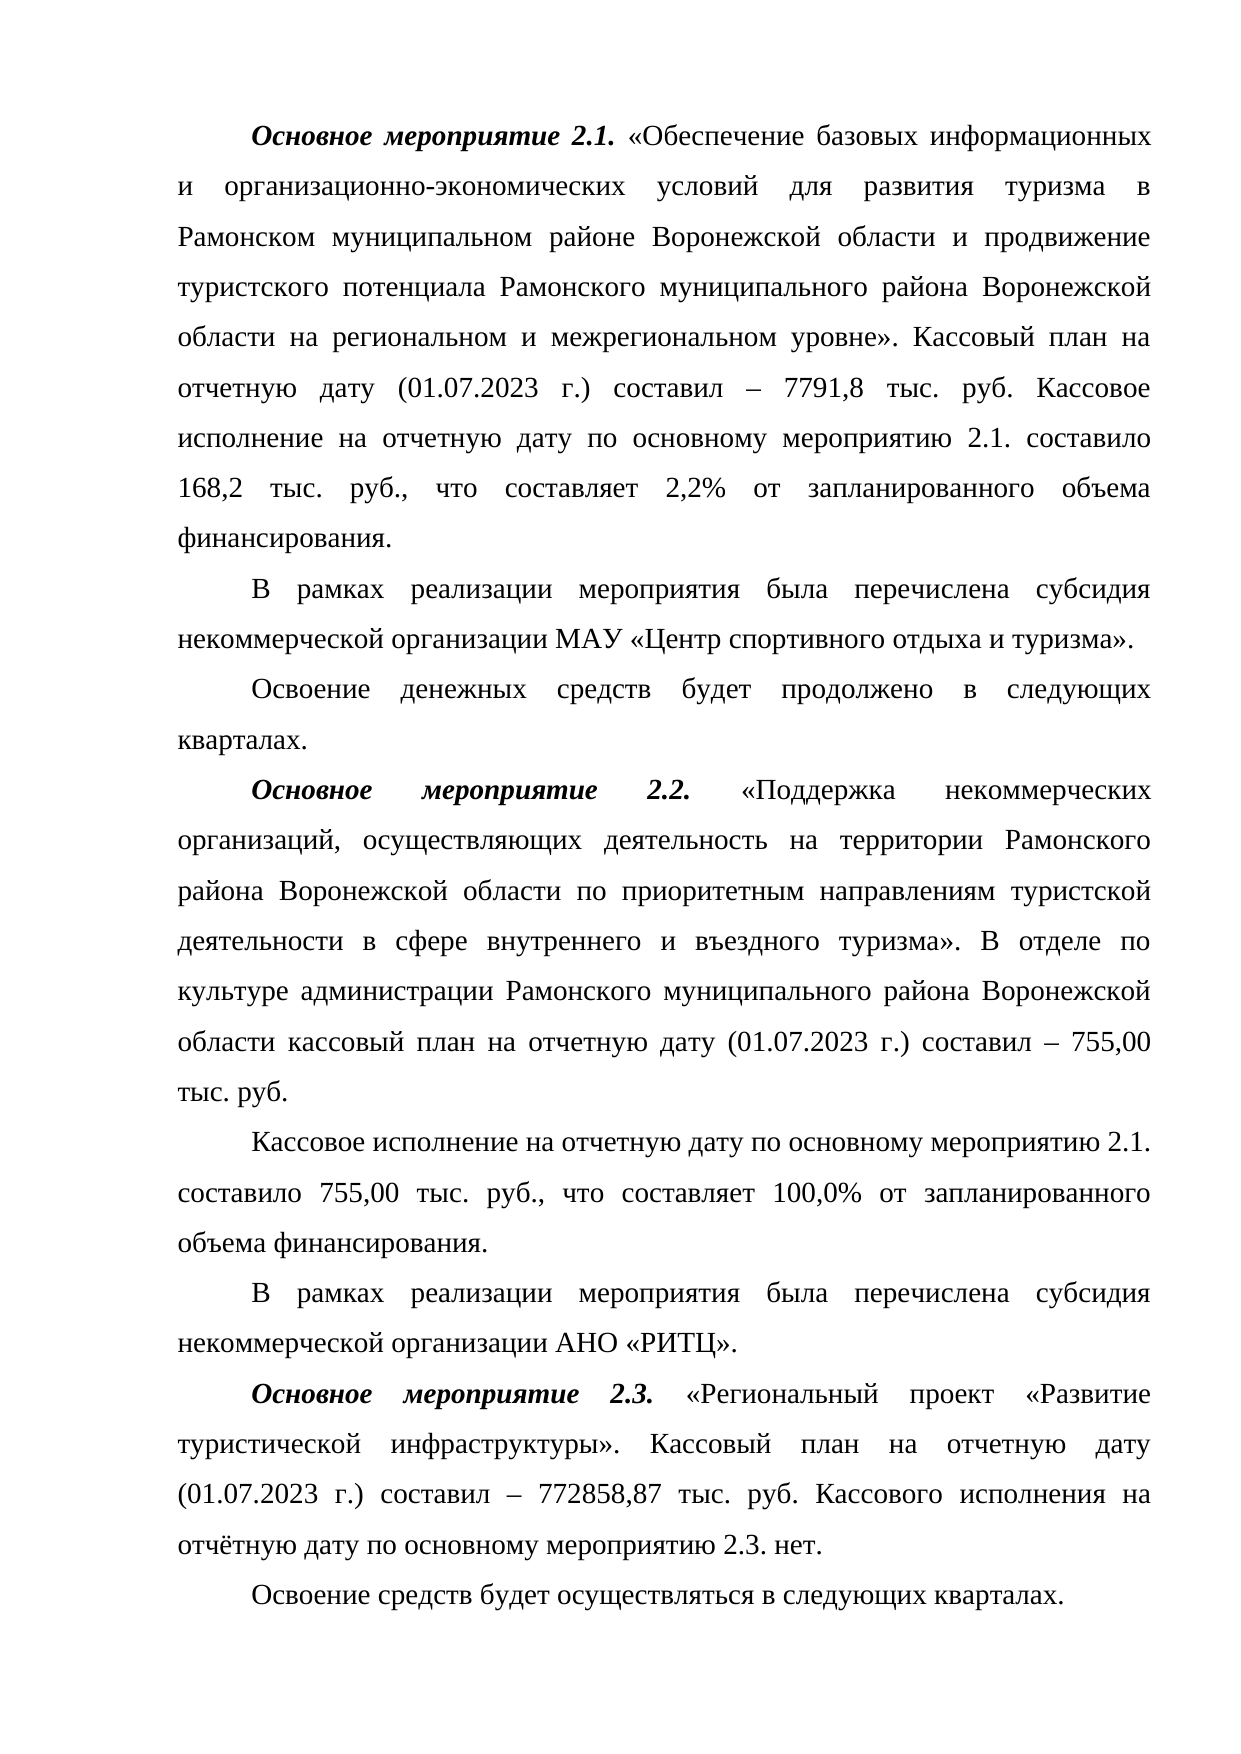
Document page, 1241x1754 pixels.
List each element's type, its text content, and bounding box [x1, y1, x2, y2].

text В рамках реализации мероприятия была перечислена субсидия некоммерческой организации МАУ «Центр спортивного отдыха и туризма». [177, 571, 1152, 655]
text Кассовое исполнение на отчетную дату по основному мероприятию 2.1. составило 755,00 тыс. руб., что составляет 100,0% от запланированного объема финансирования. [177, 1124, 1152, 1258]
text Основное мероприятие 2.2. «Поддержка некоммерческих организаций, осуществляющих деятельность на территории Рамонского района Воронежской области по приоритетным направлениям туристской деятельности в сфере внутреннего и въездного туризма». В отделе по культуре администрации Рамонского муниципального района Воронежской области кассовый план на отчетную дату (01.07.2023 г.) составил – 755,00 тыс. руб. [177, 772, 1152, 1108]
text Освоение средств будет осуществляться в следующих кварталах. [177, 1577, 1152, 1611]
text Основное мероприятие 2.1. «Обеспечение базовых информационных и организационно-экономических условий для развития туризма в Рамонском муниципальном районе Воронежской области и продвижение туристского потенциала Рамонского муниципального района Воронежской области на региональном и межрегиональном уровне». Кассовый план на отчетную дату (01.07.2023 г.) составил – 7791,8 тыс. руб. Кассовое исполнение на отчетную дату по основному мероприятию 2.1. составило 168,2 тыс. руб., что составляет 2,2% от запланированного объема финансирования. [177, 118, 1152, 554]
text В рамках реализации мероприятия была перечислена субсидия некоммерческой организации АНО «РИТЦ». [177, 1275, 1152, 1359]
text Основное мероприятие 2.3. «Региональный проект «Развитие туристической инфраструктуры». Кассовый план на отчетную дату (01.07.2023 г.) составил – 772858,87 тыс. руб. Кассового исполнения на отчётную дату по основному мероприятию 2.3. нет. [177, 1376, 1152, 1560]
text Освоение денежных средств будет продолжено в следующих кварталах. [177, 672, 1152, 755]
